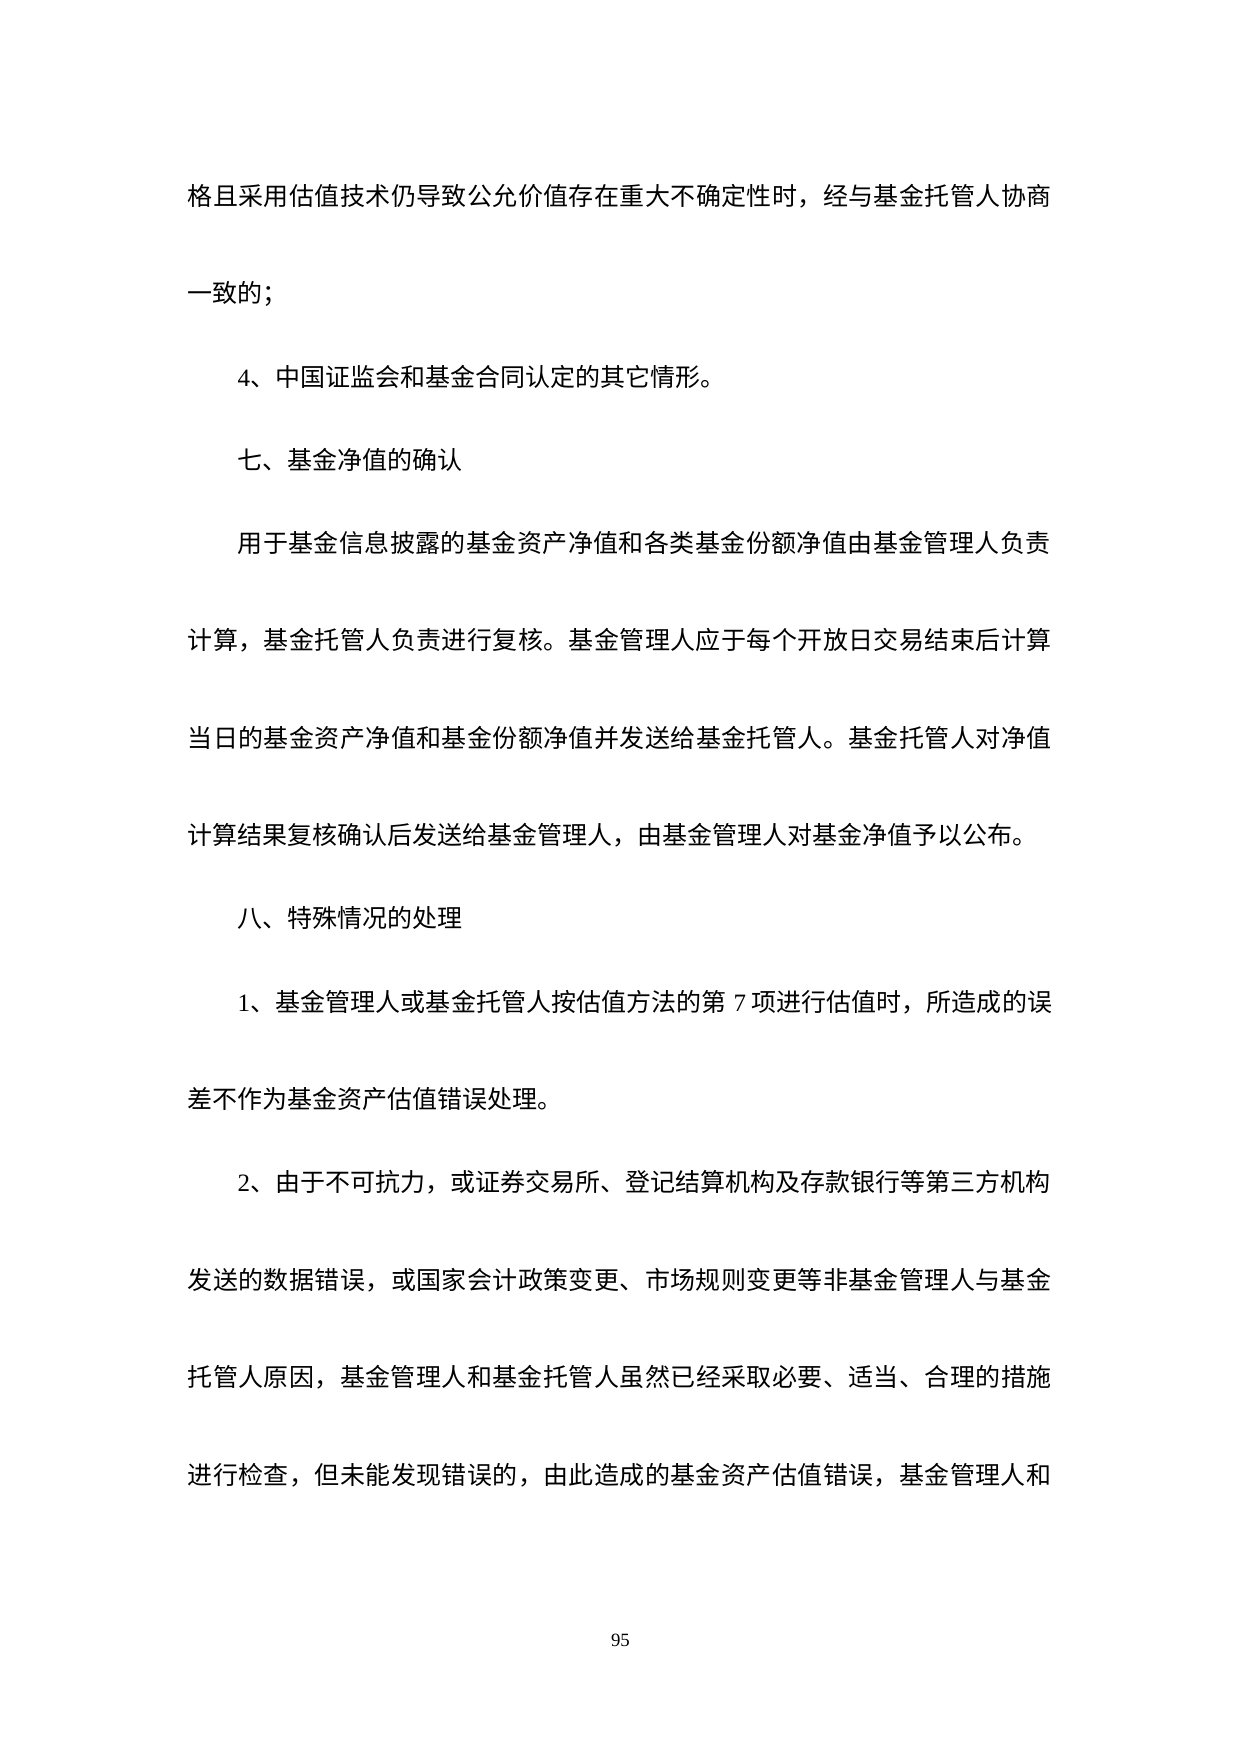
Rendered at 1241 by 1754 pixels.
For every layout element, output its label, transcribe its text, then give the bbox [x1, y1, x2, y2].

text 1、基金管理人或基金托管人按估值方法的第7项进行估值时，所造成的误差不作为基金资产估值错误处理。 [187, 968, 1053, 1130]
text 4、中国证监会和基金合同认定的其它情形。 [187, 343, 1053, 408]
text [187, 1148, 1053, 1506]
text 用于基金信息披露的基金资产净值和各类基金份额净值由基金管理人负责计算，基金托管人负责进行复核。基金管理人应于每个开放日交易结束后计算当日的基金资产净值和基金份额净值并发送给基金托管人。基金托管人对净值计算结果复核确认后发送给基金管理人，由基金管理人对基金净值予以公布。 [187, 509, 1053, 866]
text 八、特殊情况的处理 [187, 884, 1053, 949]
text 七、基金净值的确认 [187, 426, 1053, 491]
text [187, 162, 1053, 324]
